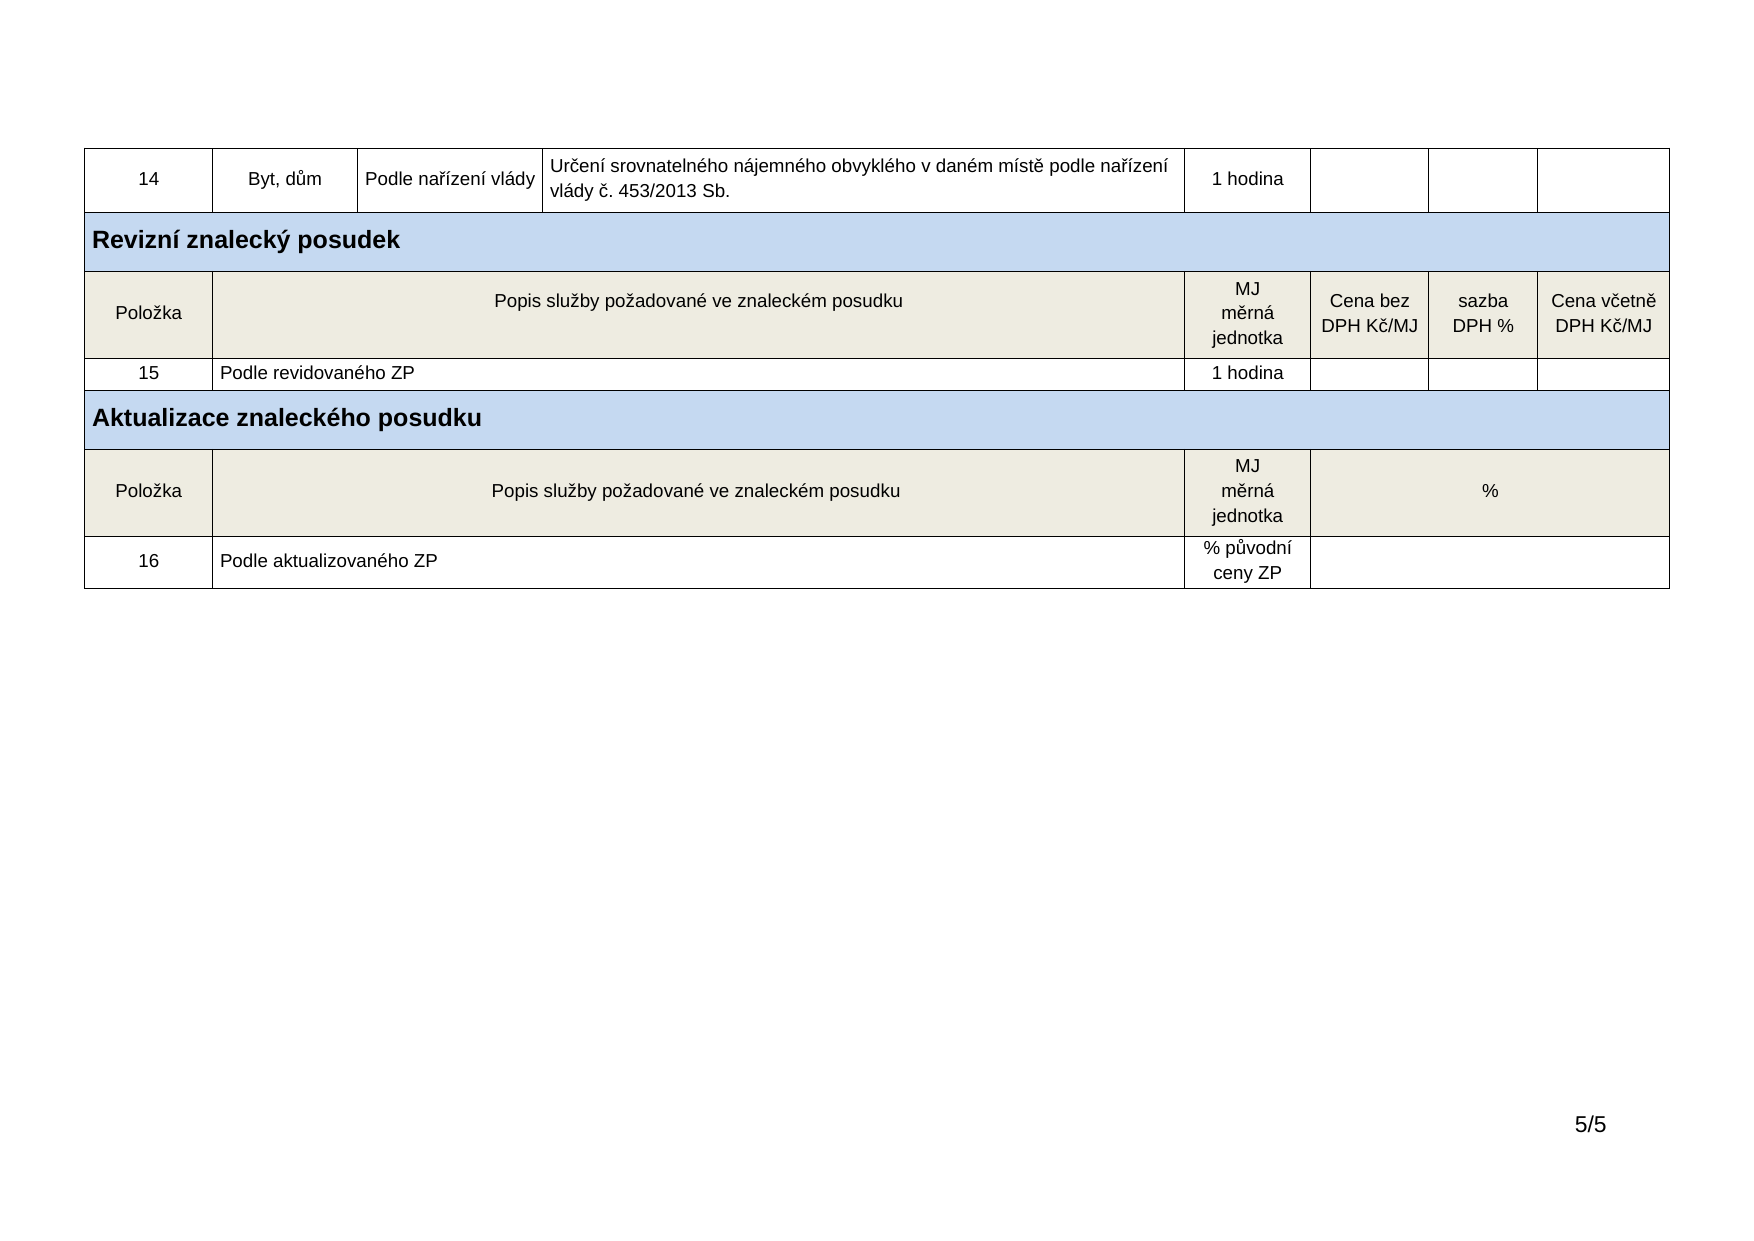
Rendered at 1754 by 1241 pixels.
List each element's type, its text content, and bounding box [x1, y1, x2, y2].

table_cell % [1311, 450, 1669, 536]
table_cell [1538, 149, 1669, 212]
table_cell Cena bez DPH Kč/MJ [1311, 272, 1428, 358]
table_cell Popis služby požadované ve znaleckém posudku [213, 272, 1184, 358]
table_cell [1538, 359, 1669, 389]
table_cell Aktualizace znaleckého posudku [85, 391, 1669, 449]
table_cell MJ měrná jednotka [1185, 450, 1310, 536]
table_cell Byt, dům [213, 149, 357, 212]
table_cell 16 [85, 537, 212, 588]
table_cell 15 [85, 359, 212, 389]
table_cell [1311, 359, 1428, 389]
table_cell MJ měrná jednotka [1185, 272, 1310, 358]
table_cell 1 hodina [1185, 359, 1310, 389]
table_cell % původní ceny ZP [1185, 537, 1310, 588]
table_cell Popis služby požadované ve znaleckém posudku [213, 450, 1184, 536]
table_cell [1429, 149, 1537, 212]
table_cell 14 [85, 149, 212, 212]
table_cell Určení srovnatelného nájemného obvyklého v daném místě podle nařízení vlády č. 453/2013 Sb. [543, 149, 1184, 212]
table_cell [1311, 537, 1669, 588]
table_cell [1311, 149, 1428, 212]
table_cell sazba DPH % [1429, 272, 1537, 358]
table_cell Podle nařízení vlády [358, 149, 542, 212]
table_cell Cena včetně DPH Kč/MJ [1538, 272, 1669, 358]
table_cell Položka [85, 450, 212, 536]
table_cell Podle aktualizovaného ZP [213, 537, 1184, 588]
table_cell [1429, 359, 1537, 389]
table_cell Podle revidovaného ZP [213, 359, 1184, 389]
table_cell Položka [85, 272, 212, 358]
table_cell Revizní znalecký posudek [85, 213, 1669, 271]
table_cell 1 hodina [1185, 149, 1310, 212]
